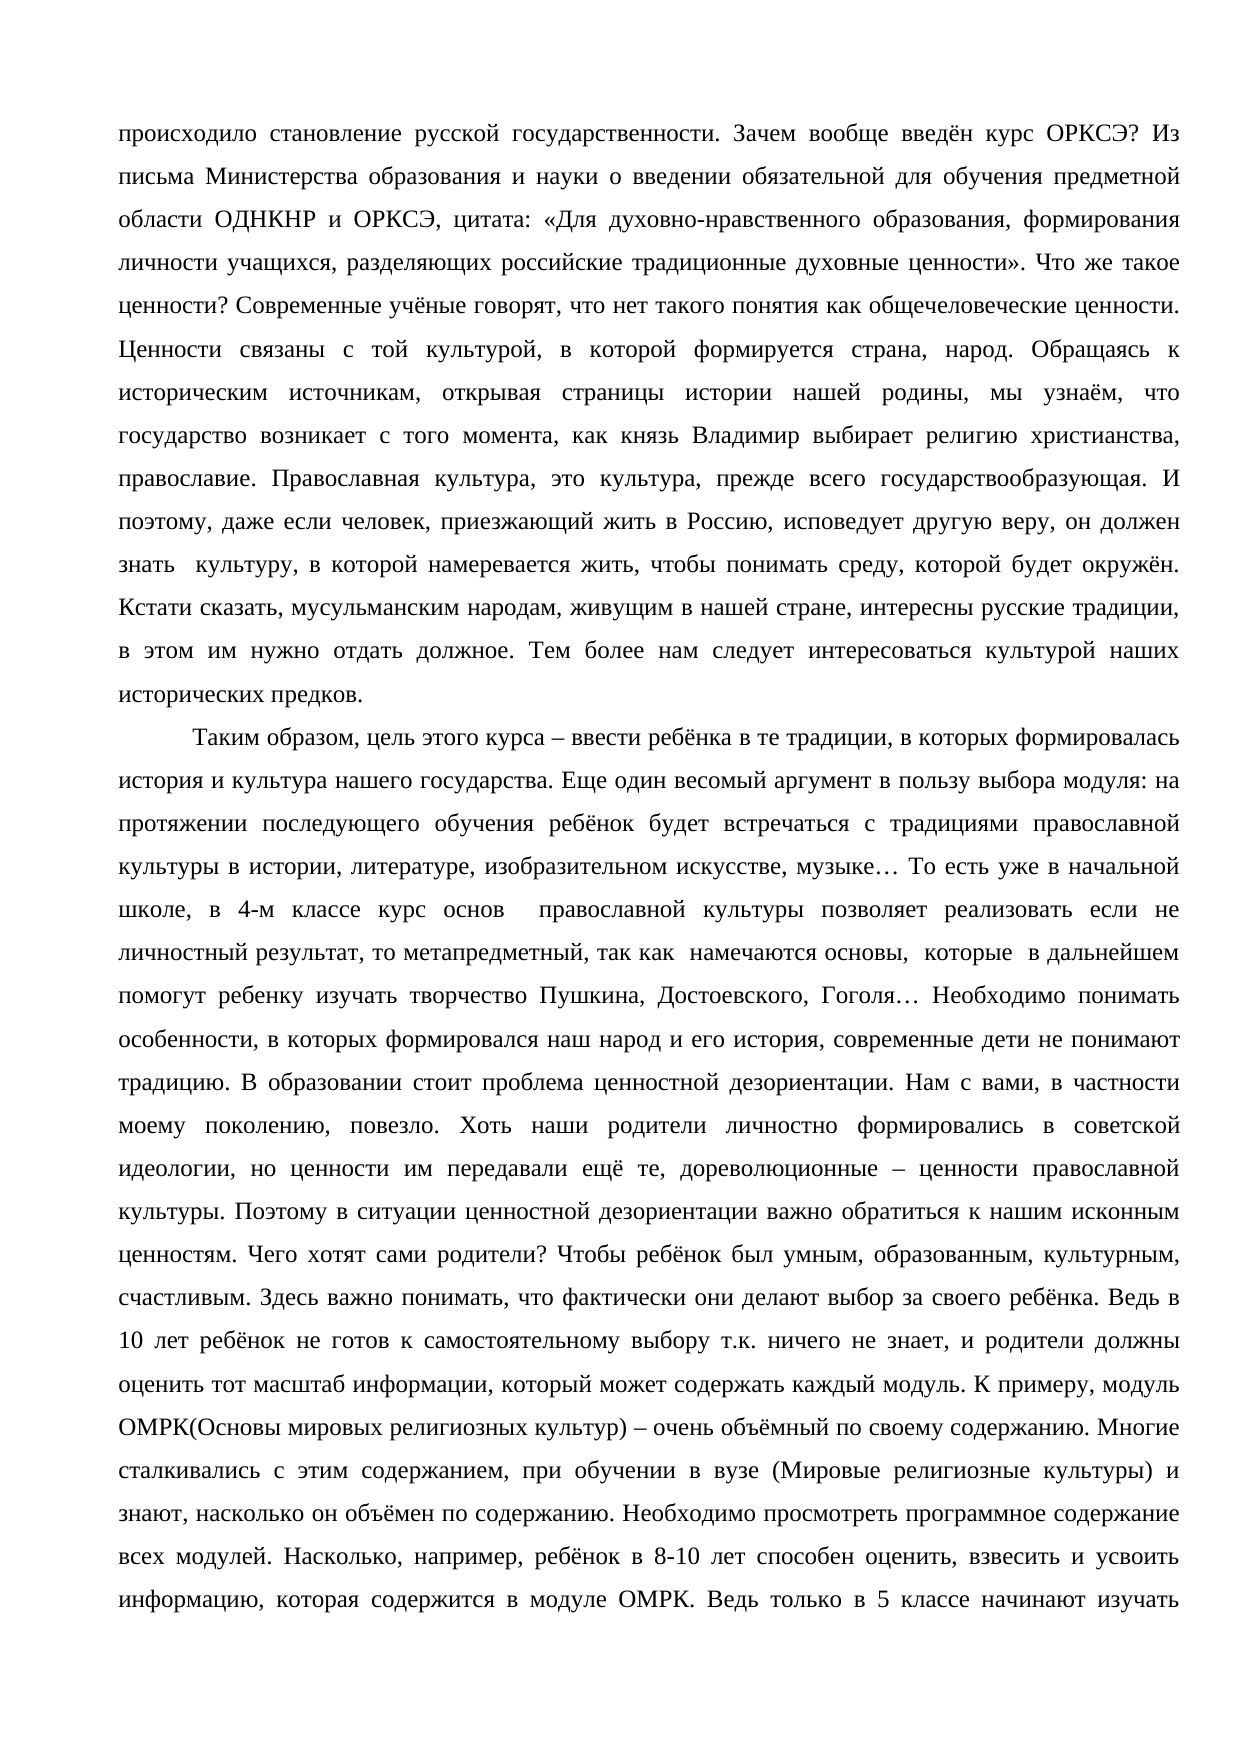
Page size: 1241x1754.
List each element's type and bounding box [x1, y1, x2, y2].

text [118, 118, 1181, 707]
text [118, 722, 1181, 1613]
